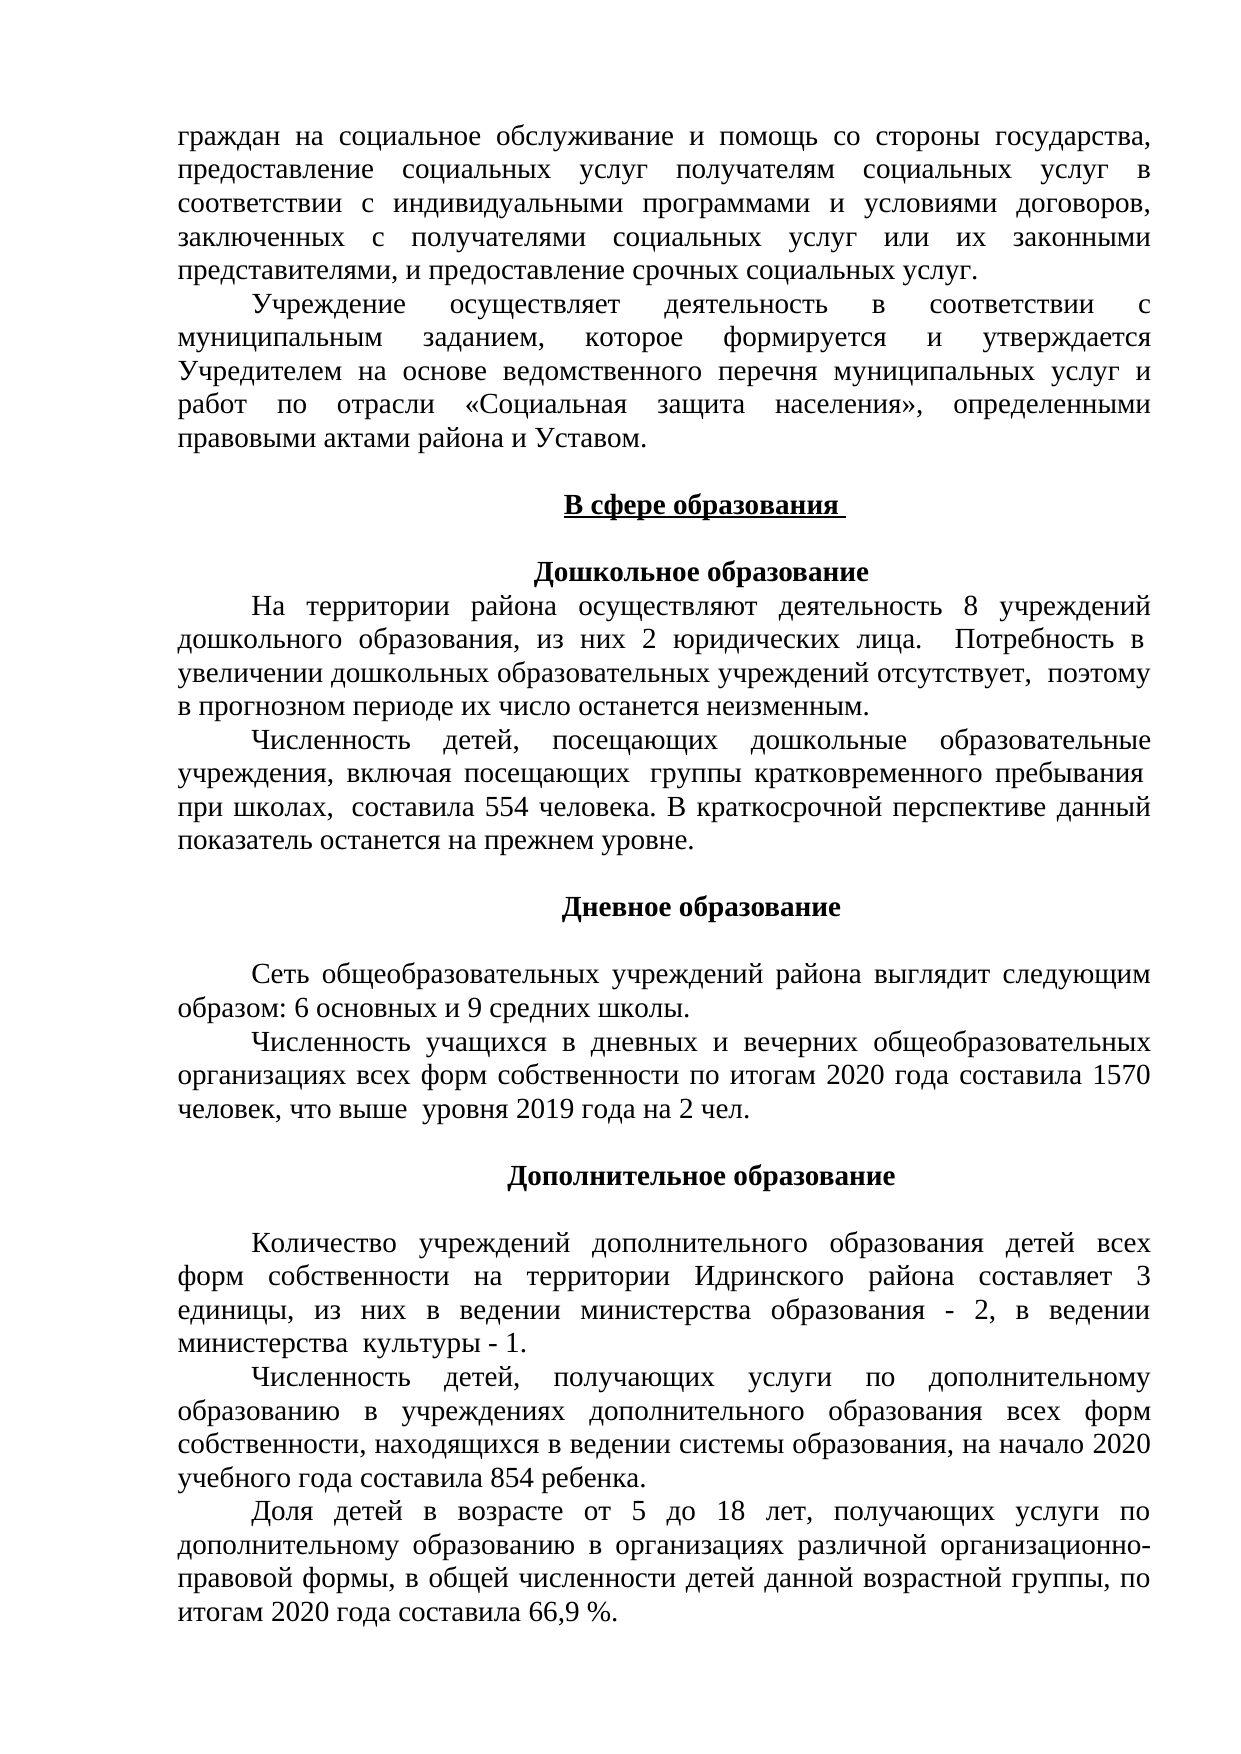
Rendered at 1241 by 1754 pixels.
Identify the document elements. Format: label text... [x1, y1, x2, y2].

text На территории района осуществляют деятельность 8 учреждений дошкольного образования, из них 2 юридических лица. Потребность в увеличении дошкольных образовательных учреждений отсутствует, поэтому в прогнозном периоде их число останется неизменным. [177, 588, 1152, 722]
text Численность учащихся в дневных и вечерних общеобразовательных организациях всех форм собственности по итогам 2020 года составила 1570 человек, что выше уровня 2019 года на 2 чел. [177, 1024, 1152, 1124]
text Дневное образование [177, 889, 1152, 923]
text В сфере образования [177, 487, 1152, 521]
text Доля детей в возрасте от 5 до 18 лет, получающих услуги по дополнительному образованию в организациях различной организационно-правовой формы, в общей численности детей данной возрастной группы, по итогам 2020 года составила 66,9 %. [177, 1493, 1152, 1627]
text Дошкольное образование [177, 554, 1152, 588]
text Дополнительное образование [177, 1158, 1152, 1191]
text Численность детей, посещающих дошкольные образовательные учреждения, включая посещающих группы кратковременного пребывания при школах, составила 554 человека. В краткосрочной перспективе данный показатель останется на прежнем уровне. [177, 722, 1152, 856]
text Количество учреждений дополнительного образования детей всех форм собственности на территории Идринского района составляет 3 единицы, из них в ведении министерства образования - 2, в ведении министерства культуры - 1. [177, 1225, 1152, 1359]
text Учреждение осуществляет деятельность в соответствии с муниципальным заданием, которое формируется и утверждается Учредителем на основе ведомственного перечня муниципальных услуг и работ по отрасли «Социальная защита населения», определенными правовыми актами района и Уставом. [177, 286, 1152, 453]
text Сеть общеобразовательных учреждений района выглядит следующим образом: 6 основных и 9 средних школы. [177, 957, 1152, 1024]
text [177, 118, 1152, 286]
text Численность детей, получающих услуги по дополнительному образованию в учреждениях дополнительного образования всех форм собственности, находящихся в ведении системы образования, на начало 2020 учебного года составила 854 ребенка. [177, 1359, 1152, 1493]
